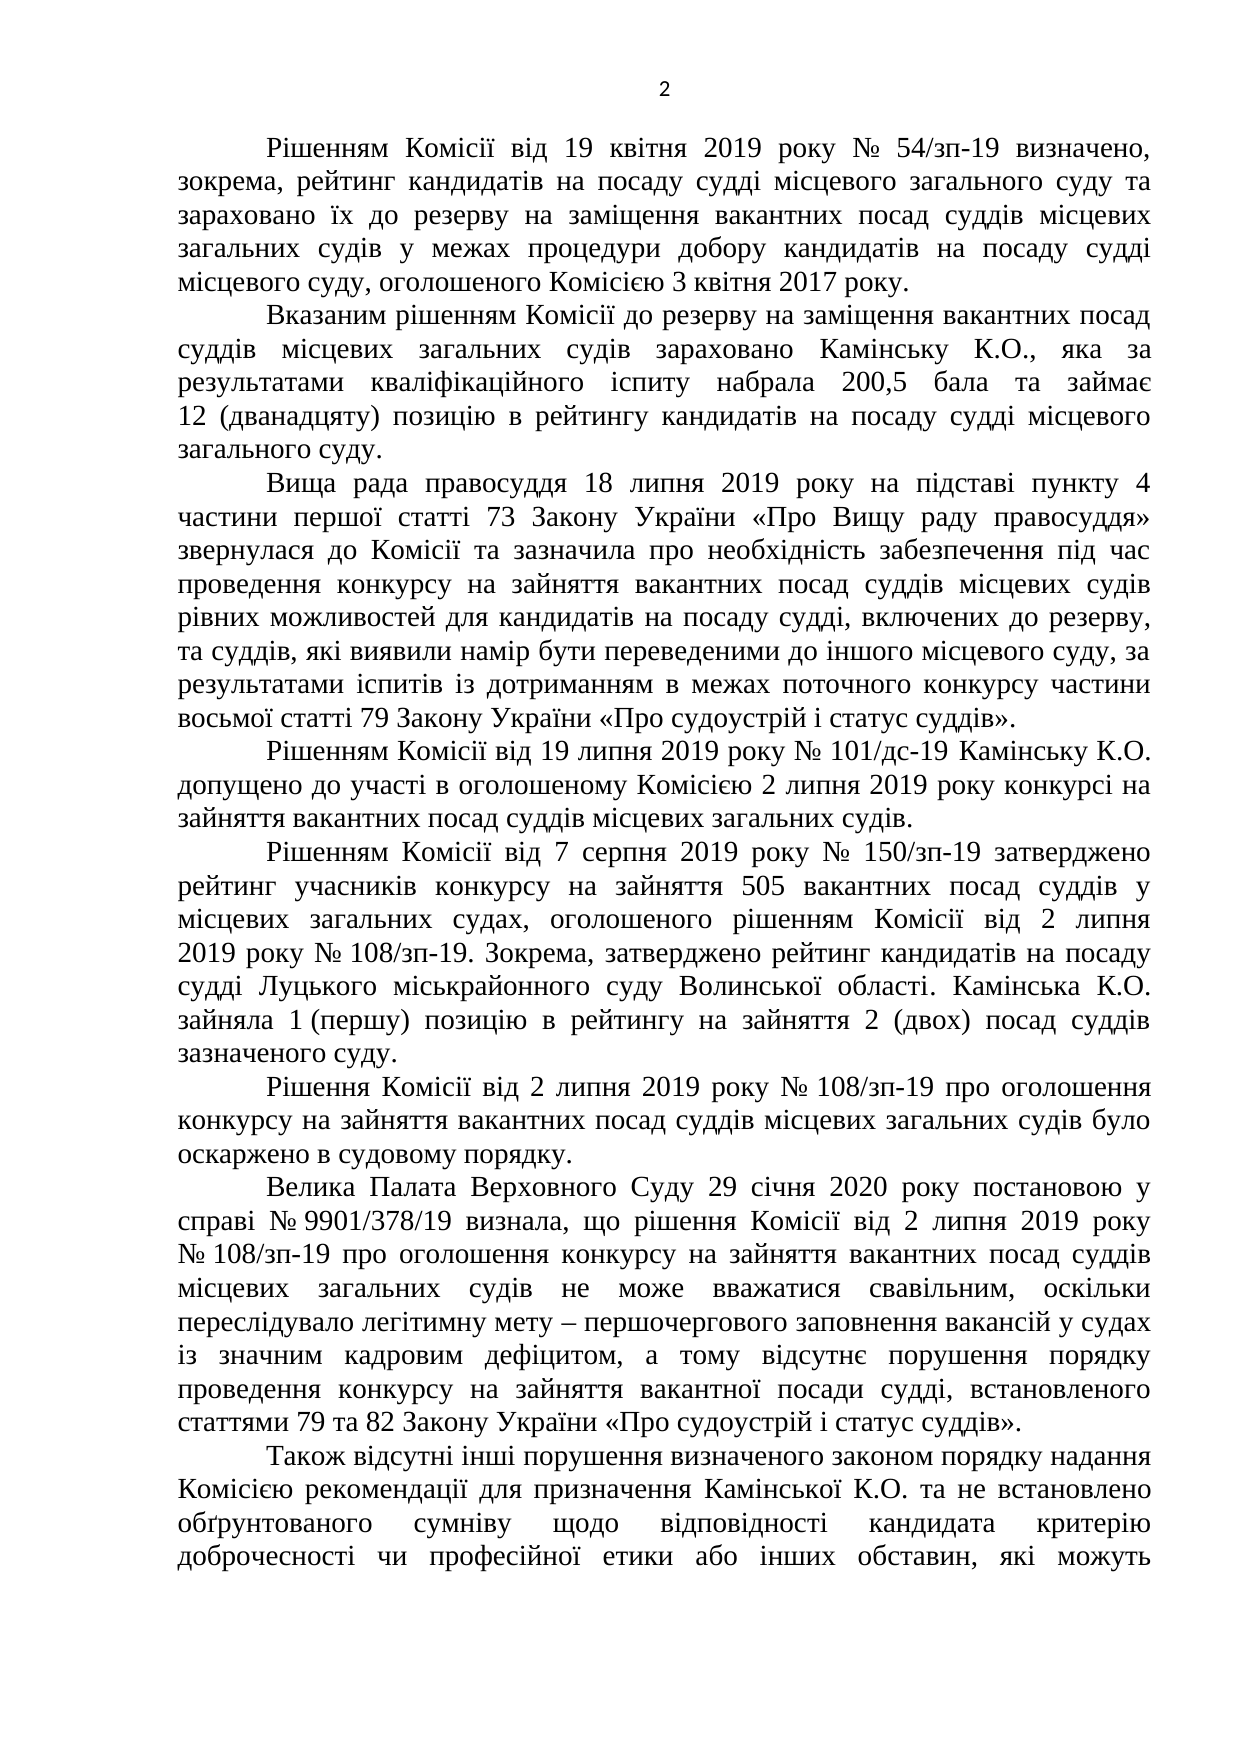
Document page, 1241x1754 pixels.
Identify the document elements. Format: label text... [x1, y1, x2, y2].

text Рішенням Комісії від 19 липня 2019 року № 101/дс-19 Камінську К.О. допущено до участі в оголошеному Комісією 2 липня 2019 року конкурсі на зайняття вакантних посад суддів місцевих загальних судів. [177, 733, 1152, 834]
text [177, 1438, 1152, 1572]
text Рішенням Комісії від 7 серпня 2019 року № 150/зп-19 затверджено рейтинг учасників конкурсу на зайняття 505 вакантних посад суддів у місцевих загальних судах, оголошеного рішенням Комісії від 2 липня 2019 року № 108/зп-19. Зокрема, затверджено рейтинг кандидатів на посаду судді Луцького міськрайонного суду Волинської області. Камінська К.О. зайняла 1 (першу) позицію в рейтингу на зайняття 2 (двох) посад суддів зазначеного суду. [177, 834, 1152, 1069]
text Рішення Комісії від 2 липня 2019 року № 108/зп-19 про оголошення конкурсу на зайняття вакантних посад суддів місцевих загальних судів було оскаржено в судовому порядку. [177, 1069, 1152, 1169]
text Вища рада правосуддя 18 липня 2019 року на підставі пункту 4 частини першої статті 73 Закону України «Про Вищу раду правосуддя» звернулася до Комісії та зазначила про необхідність забезпечення під час проведення конкурсу на зайняття вакантних посад суддів місцевих судів рівних можливостей для кандидатів на посаду судді, включених до резерву, та суддів, які виявили намір бути переведеними до іншого місцевого суду, за результатами іспитів із дотриманням в межах поточного конкурсу частини восьмої статті 79 Закону України «Про судоустрій і статус суддів». [177, 465, 1152, 733]
text Рішенням Комісії від 19 квітня 2019 року № 54/зп-19 визначено, зокрема, рейтинг кандидатів на посаду судді місцевого загального суду та зараховано їх до резерву на заміщення вакантних посад суддів місцевих загальних судів у межах процедури добору кандидатів на посаду судді місцевого суду, оголошеного Комісією 3 квітня 2017 року. [177, 130, 1152, 297]
text Вказаним рішенням Комісії до резерву на заміщення вакантних посад суддів місцевих загальних судів зараховано Камінську К.О., яка за результатами кваліфікаційного іспиту набрала 200,5 бала та займає 12 (дванадцяту) позицію в рейтингу кандидатів на посаду судді місцевого загального суду. [177, 297, 1152, 465]
text Велика Палата Верховного Суду 29 січня 2020 року постановою у справі № 9901/378/19 визнала, що рішення Комісії від 2 липня 2019 року № 108/зп-19 про оголошення конкурсу на зайняття вакантних посад суддів місцевих загальних судів не може вважатися свавільним, оскільки переслідувало легітимну мету – першочергового заповнення вакансій у судах із значним кадровим дефіцитом, а тому відсутнє порушення порядку проведення конкурсу на зайняття вакантної посади судді, встановленого статтями 79 та 82 Закону України «Про судоустрій і статус суддів». [177, 1169, 1152, 1438]
